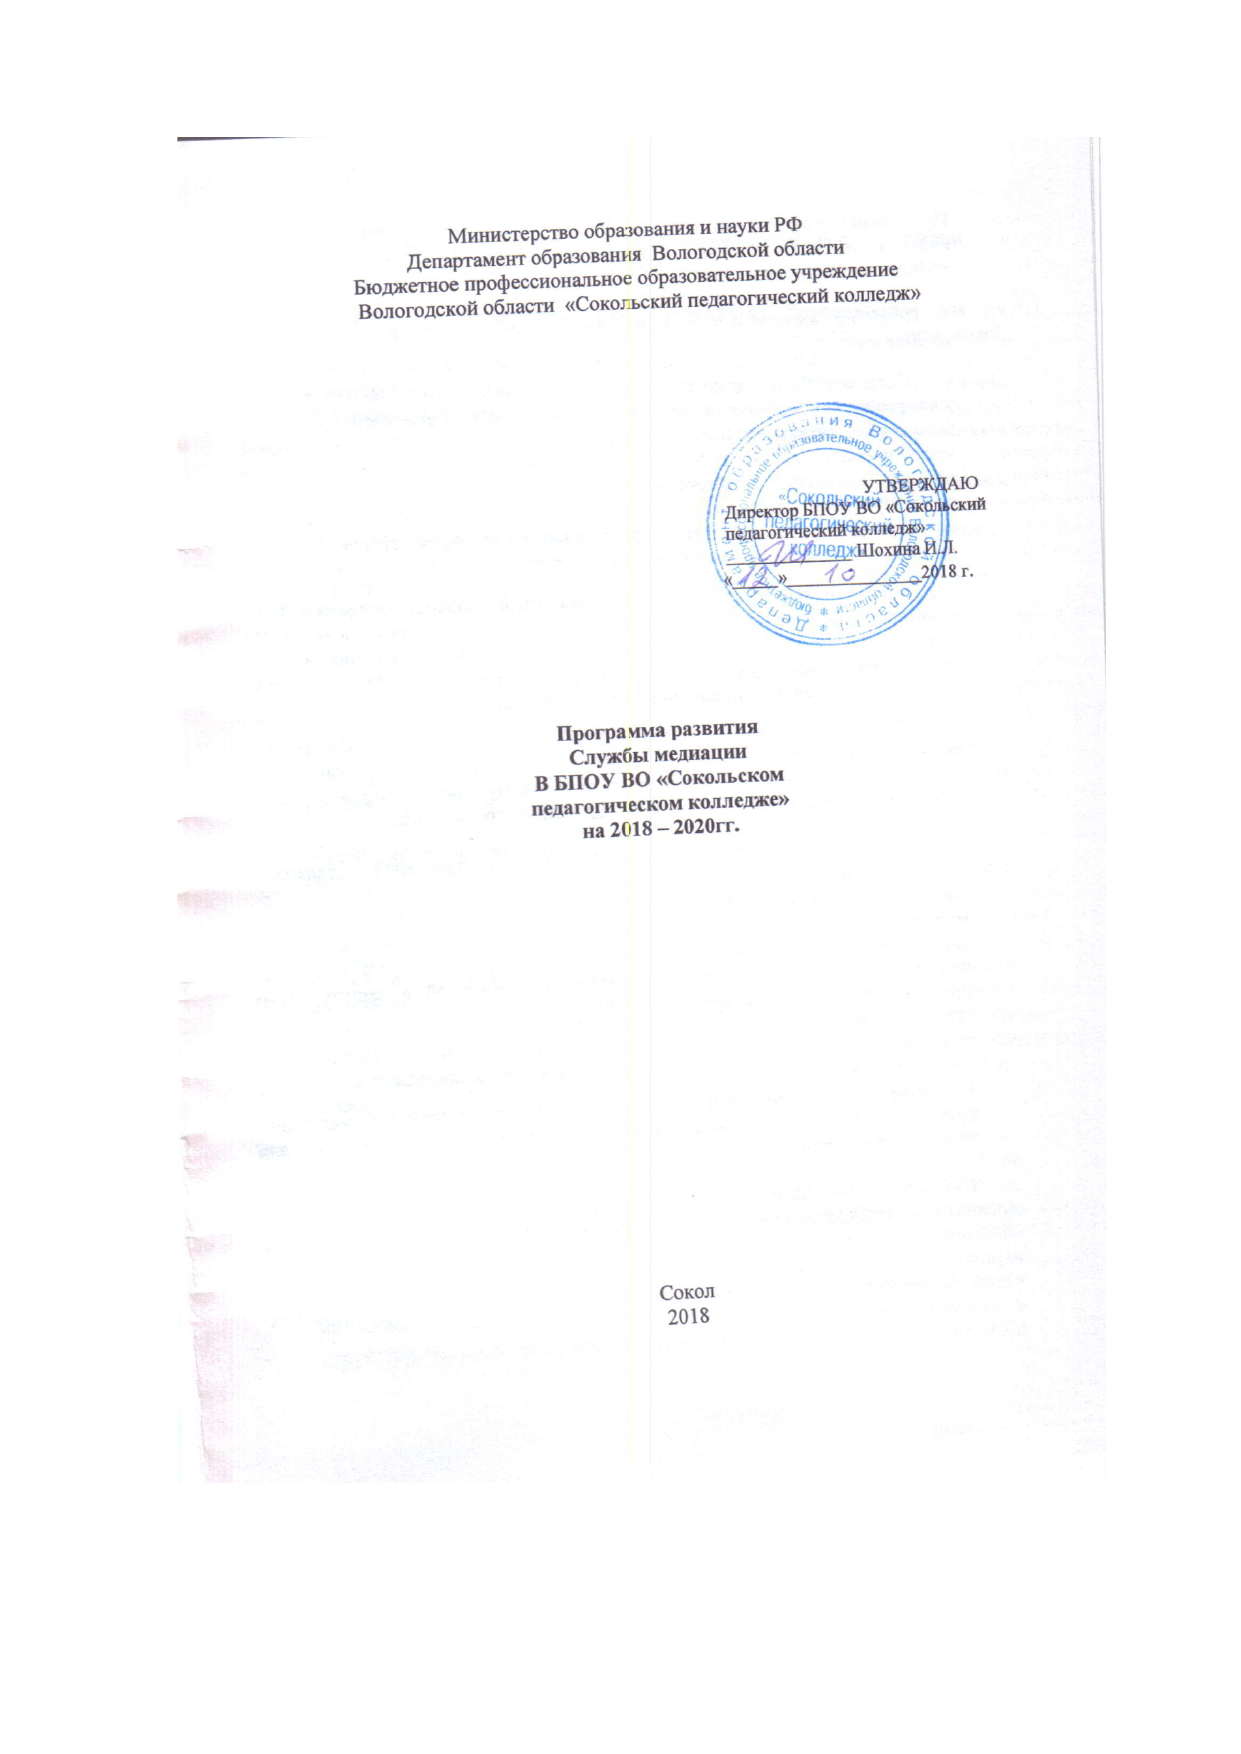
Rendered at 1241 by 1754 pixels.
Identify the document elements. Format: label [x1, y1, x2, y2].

picture [177, 137, 1106, 1483]
